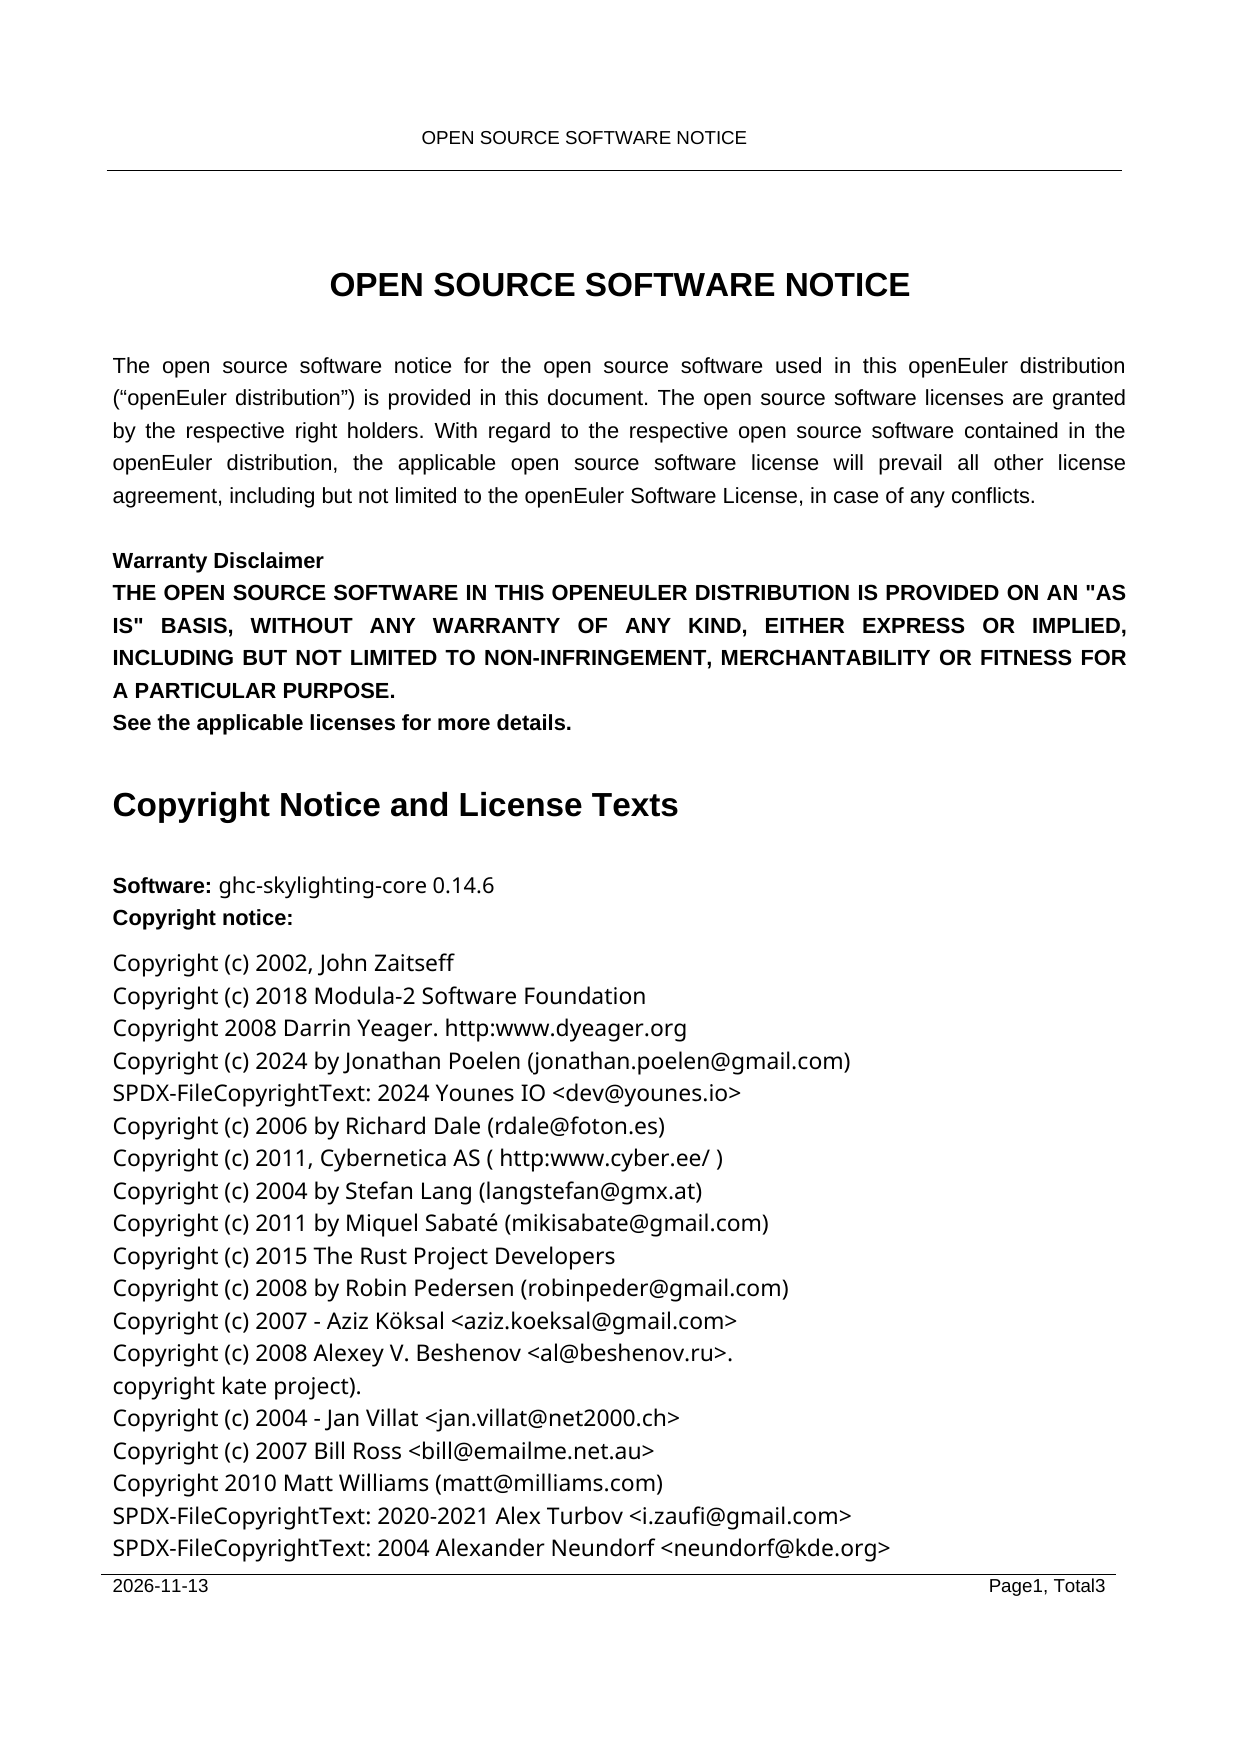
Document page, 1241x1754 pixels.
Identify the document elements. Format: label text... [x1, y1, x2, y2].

text THE OPEN SOURCE SOFTWARE IN THIS OPENEULER DISTRIBUTION IS PROVIDED ON AN "AS IS" BASIS, WITHOUT ANY WARRANTY OF ANY KIND, EITHER EXPRESS OR IMPLIED, INCLUDING BUT NOT LIMITED TO NON-INFRINGEMENT, MERCHANTABILITY OR FITNESS FOR A PARTICULAR PURPOSE. See the applicable licenses for more details. [112, 576, 1128, 739]
title Software: ghc-skylighting-core 0.14.6 [112, 869, 1128, 901]
text OPEN SOURCE SOFTWARE NOTICE [112, 251, 1128, 316]
text Copyright notice: [112, 901, 1128, 934]
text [112, 947, 1128, 1564]
text Copyright Notice and License Texts [112, 771, 1128, 836]
text The open source software notice for the open source software used in this openEuler distribution (“openEuler distribution”) is provided in this document. The open source software licenses are granted by the respective right holders. With regard to the respective open source software contained in the openEuler distribution, the applicable open source software license will prevail all other license agreement, including but not limited to the openEuler Software License, in case of any conflicts. [112, 349, 1128, 511]
text Warranty Disclaimer [112, 544, 1128, 576]
